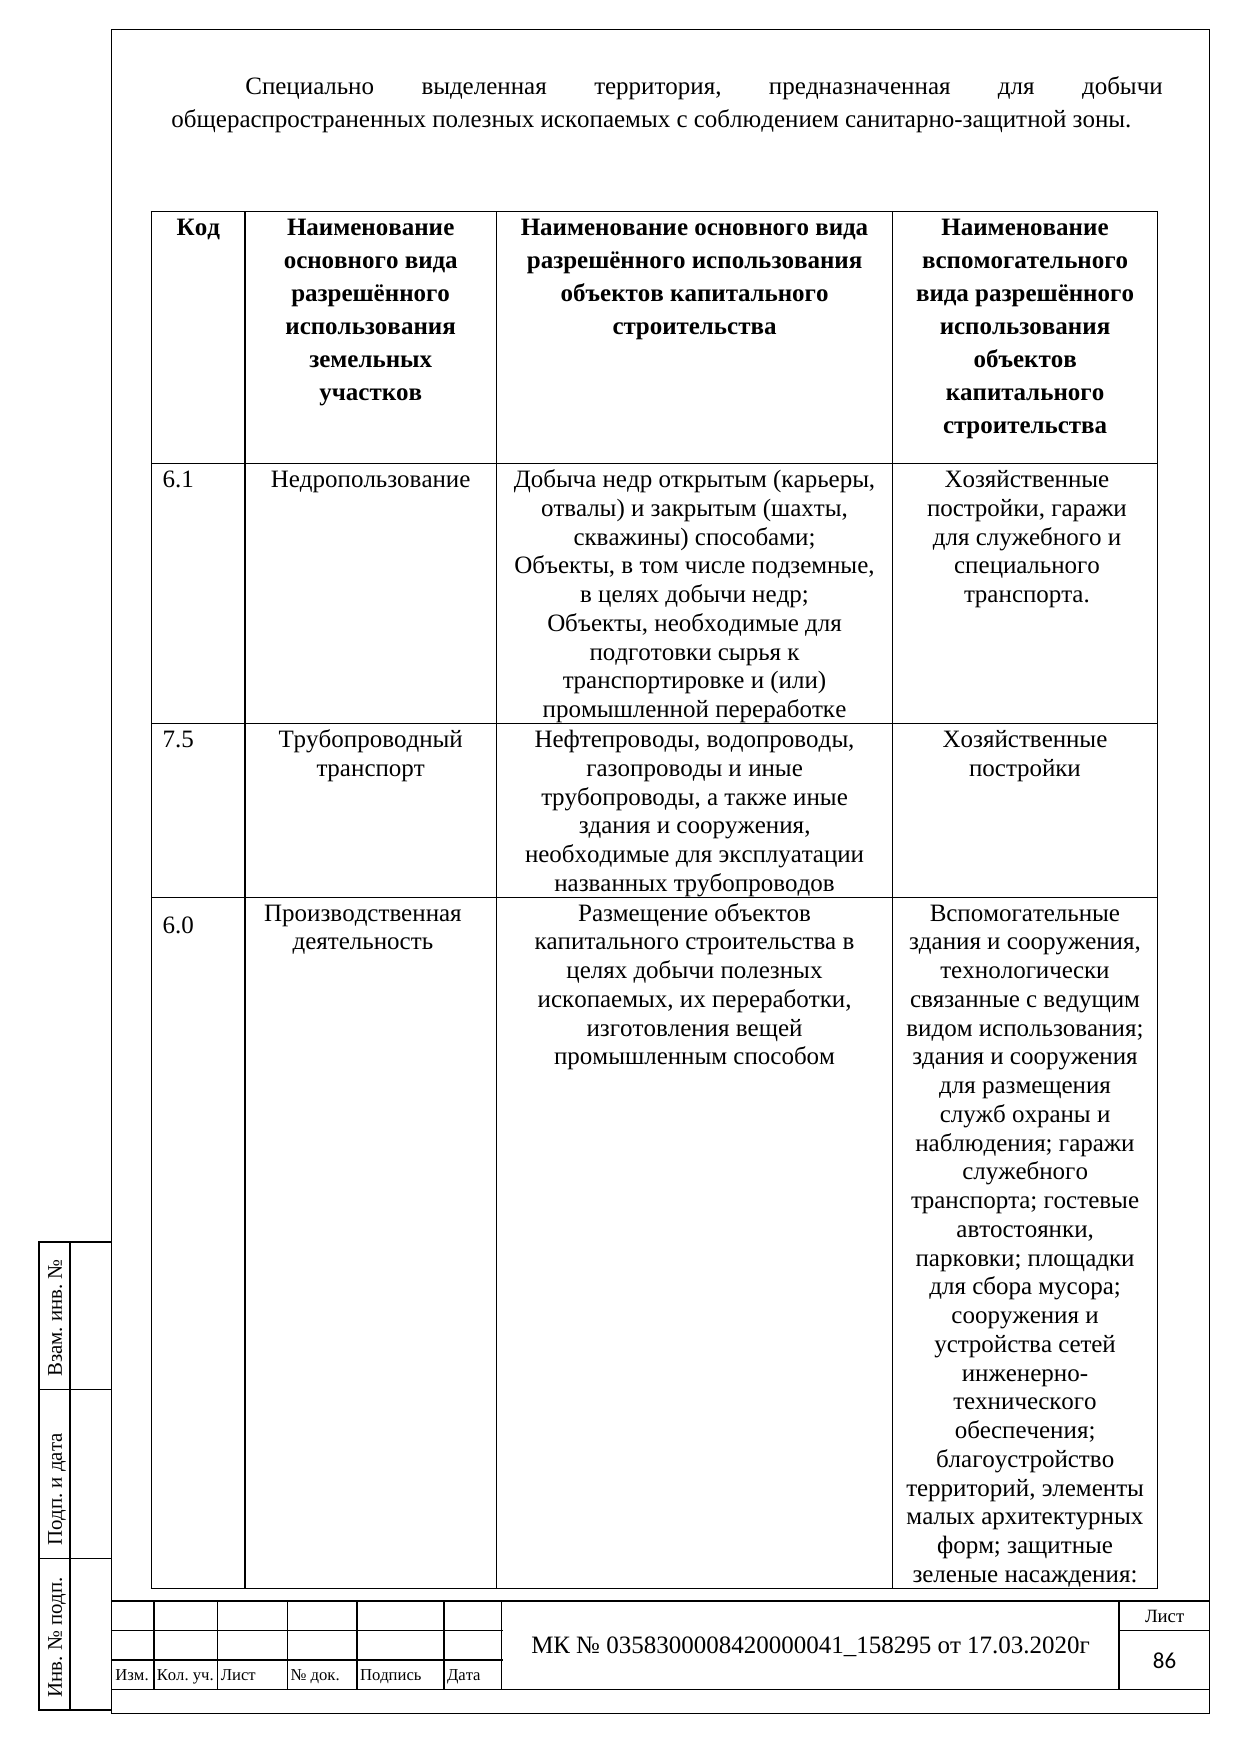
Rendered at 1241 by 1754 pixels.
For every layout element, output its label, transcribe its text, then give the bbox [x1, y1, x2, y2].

table_cell Хозяйственные постройки [893, 724, 1157, 897]
table_cell Хозяйственные постройки, гаражи для служебного и специального транспорта. [893, 464, 1157, 723]
table_cell 6.0 [152, 898, 244, 1588]
table_cell Недропользование [246, 464, 496, 723]
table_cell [497, 898, 892, 1588]
table_cell 6.1 [152, 464, 244, 723]
table_header Код [152, 212, 244, 463]
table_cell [246, 898, 496, 1588]
list Специально выделенная территория, предназначенная для добычи общераспространенных полезных ископаемых с соблюдением санитарно-защитной зоны. [171, 71, 1163, 133]
table_header Наименование основного вида разрешённого использования объектов капитального строительства [497, 212, 892, 463]
table_cell Нефтепроводы, водопроводы, газопроводы и иные трубопроводы, а также иные здания и сооружения, необходимые для эксплуатации названных трубопроводов [497, 724, 892, 897]
table_cell Трубопроводный транспорт [246, 724, 496, 897]
table_header Наименование основного вида разрешённого использования земельных участков [246, 212, 496, 463]
table_header Наименование вспомогательного вида разрешённого использования объектов капитального строительства [893, 212, 1157, 463]
table_cell Добыча недр открытым (карьеры, отвалы) и закрытым (шахты, скважины) способами; Объекты, в том числе подземные, в целях добычи недр; Объекты, необходимые для подготовки сырья к транспортировке и (или) промышленной переработке [497, 464, 892, 723]
table_cell 7.5 [152, 724, 244, 897]
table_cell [893, 898, 1157, 1588]
